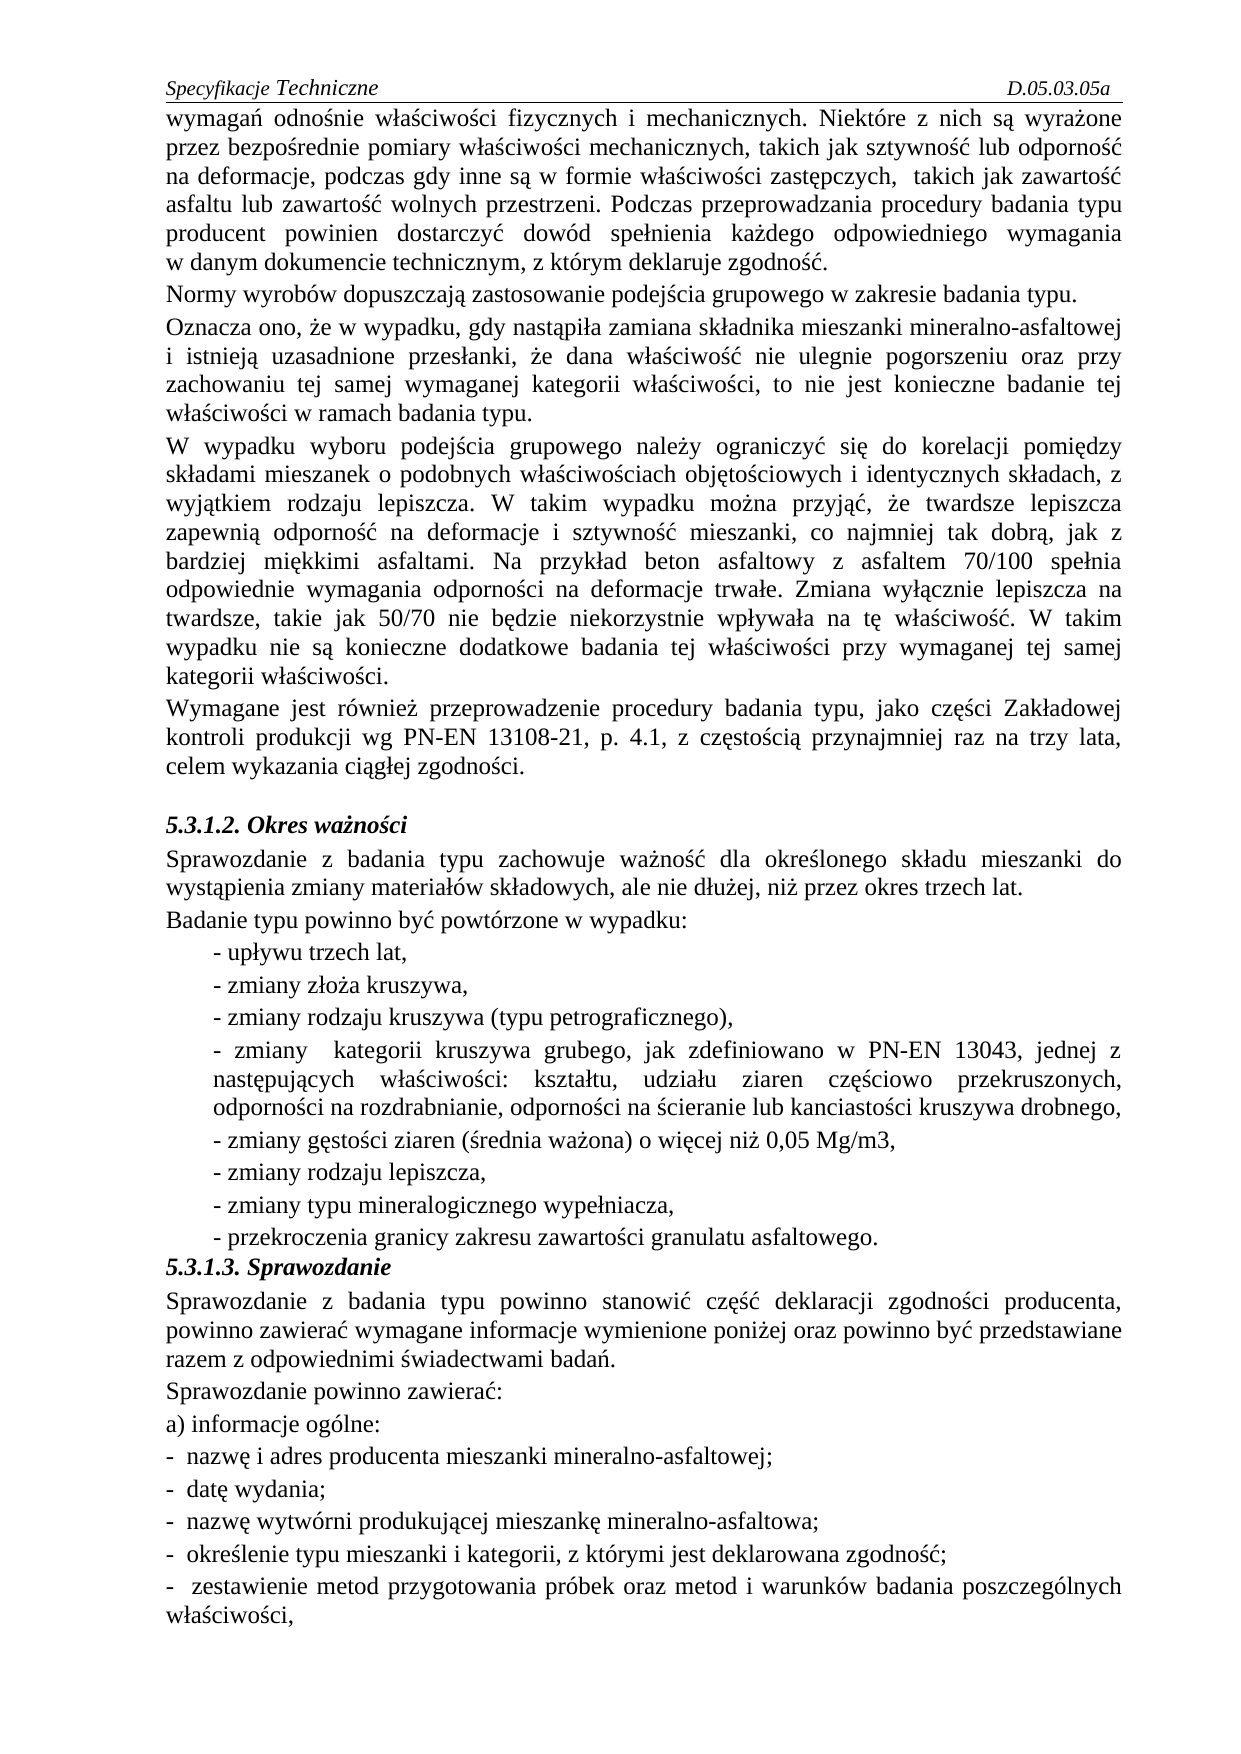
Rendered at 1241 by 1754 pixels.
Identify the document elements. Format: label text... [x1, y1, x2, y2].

text - upływu trzech lat, [213, 937, 1123, 966]
text 5.3.1.3. Sprawozdanie [166, 1252, 1123, 1281]
text Sprawozdanie powinno zawierać: [166, 1376, 1123, 1405]
text W wypadku wyboru podejścia grupowego należy ograniczyć się do korelacji pomiędzy składami mieszanek o podobnych właściwościach objętościowych i identycznych składach, z wyjątkiem rodzaju lepiszcza. W takim wypadku można przyjąć, że twardsze lepiszcza zapewnią odporność na deformacje i sztywność mieszanki, co najmniej tak dobrą, jak z bardziej miękkimi asfaltami. Na przykład beton asfaltowy z asfaltem 70/100 spełnia odpowiednie wymagania odporności na deformacje trwałe. Zmiana wyłącznie lepiszcza na twardsze, takie jak 50/70 nie będzie niekorzystnie wpływała na tę właściwość. W takim wypadku nie są konieczne dodatkowe badania tej właściwości przy wymaganej tej samej kategorii właściwości. [166, 431, 1123, 689]
text - nazwę wytwórni produkującej mieszankę mineralno-asfaltowa; [166, 1506, 1123, 1535]
text Normy wyrobów dopuszczają zastosowanie podejścia grupowego w zakresie badania typu. [166, 279, 1123, 308]
text a) informacje ogólne: [166, 1409, 1123, 1437]
text - datę wydania; [166, 1474, 1123, 1502]
text - zestawienie metod przygotowania próbek oraz metod i warunków badania poszczególnych właściwości, [166, 1571, 1123, 1629]
text - nazwę i adres producenta mieszanki mineralno-asfaltowej; [166, 1441, 1123, 1470]
text Wymagane jest również przeprowadzenie procedury badania typu, jako części Zakładowej kontroli produkcji wg PN-EN 13108-21, p. 4.1, z częstością przynajmniej raz na trzy lata, celem wykazania ciągłej zgodności. [166, 693, 1123, 779]
text - zmiany kategorii kruszywa grubego, jak zdefiniowano w PN-EN 13043, jednej z następujących właściwości: kształtu, udziału ziaren częściowo przekruszonych, odporności na rozdrabnianie, odporności na ścieranie lub kanciastości kruszywa drobnego, [213, 1035, 1123, 1121]
text Oznacza ono, że w wypadku, gdy nastąpiła zamiana składnika mieszanki mineralno-asfaltowej i istnieją uzasadnione przesłanki, że dana właściwość nie ulegnie pogorszeniu oraz przy zachowaniu tej samej wymaganej kategorii właściwości, to nie jest konieczne badanie tej właściwości w ramach badania typu. [166, 312, 1123, 427]
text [166, 103, 1123, 276]
text Sprawozdanie z badania typu powinno stanowić część deklaracji zgodności producenta, powinno zawierać wymagane informacje wymienione poniżej oraz powinno być przedstawiane razem z odpowiednimi świadectwami badań. [166, 1286, 1123, 1372]
text - zmiany gęstości ziaren (średnia ważona) o więcej niż 0,05 Mg/m3, [213, 1125, 1123, 1154]
text - zmiany rodzaju kruszywa (typu petrograficznego), [213, 1002, 1123, 1031]
text - zmiany złoża kruszywa, [213, 970, 1123, 999]
text Sprawozdanie z badania typu zachowuje ważność dla określonego składu mieszanki do wystąpienia zmiany materiałów składowych, ale nie dłużej, niż przez okres trzech lat. [166, 844, 1123, 901]
text - przekroczenia granicy zakresu zawartości granulatu asfaltowego. [213, 1222, 1123, 1251]
text 5.3.1.2. Okres ważności [166, 810, 1123, 838]
text - określenie typu mieszanki i kategorii, z którymi jest deklarowana zgodność; [166, 1539, 1123, 1567]
text Badanie typu powinno być powtórzone w wypadku: [166, 905, 1123, 934]
text - zmiany rodzaju lepiszcza, [213, 1157, 1123, 1186]
text - zmiany typu mineralogicznego wypełniacza, [213, 1190, 1123, 1219]
